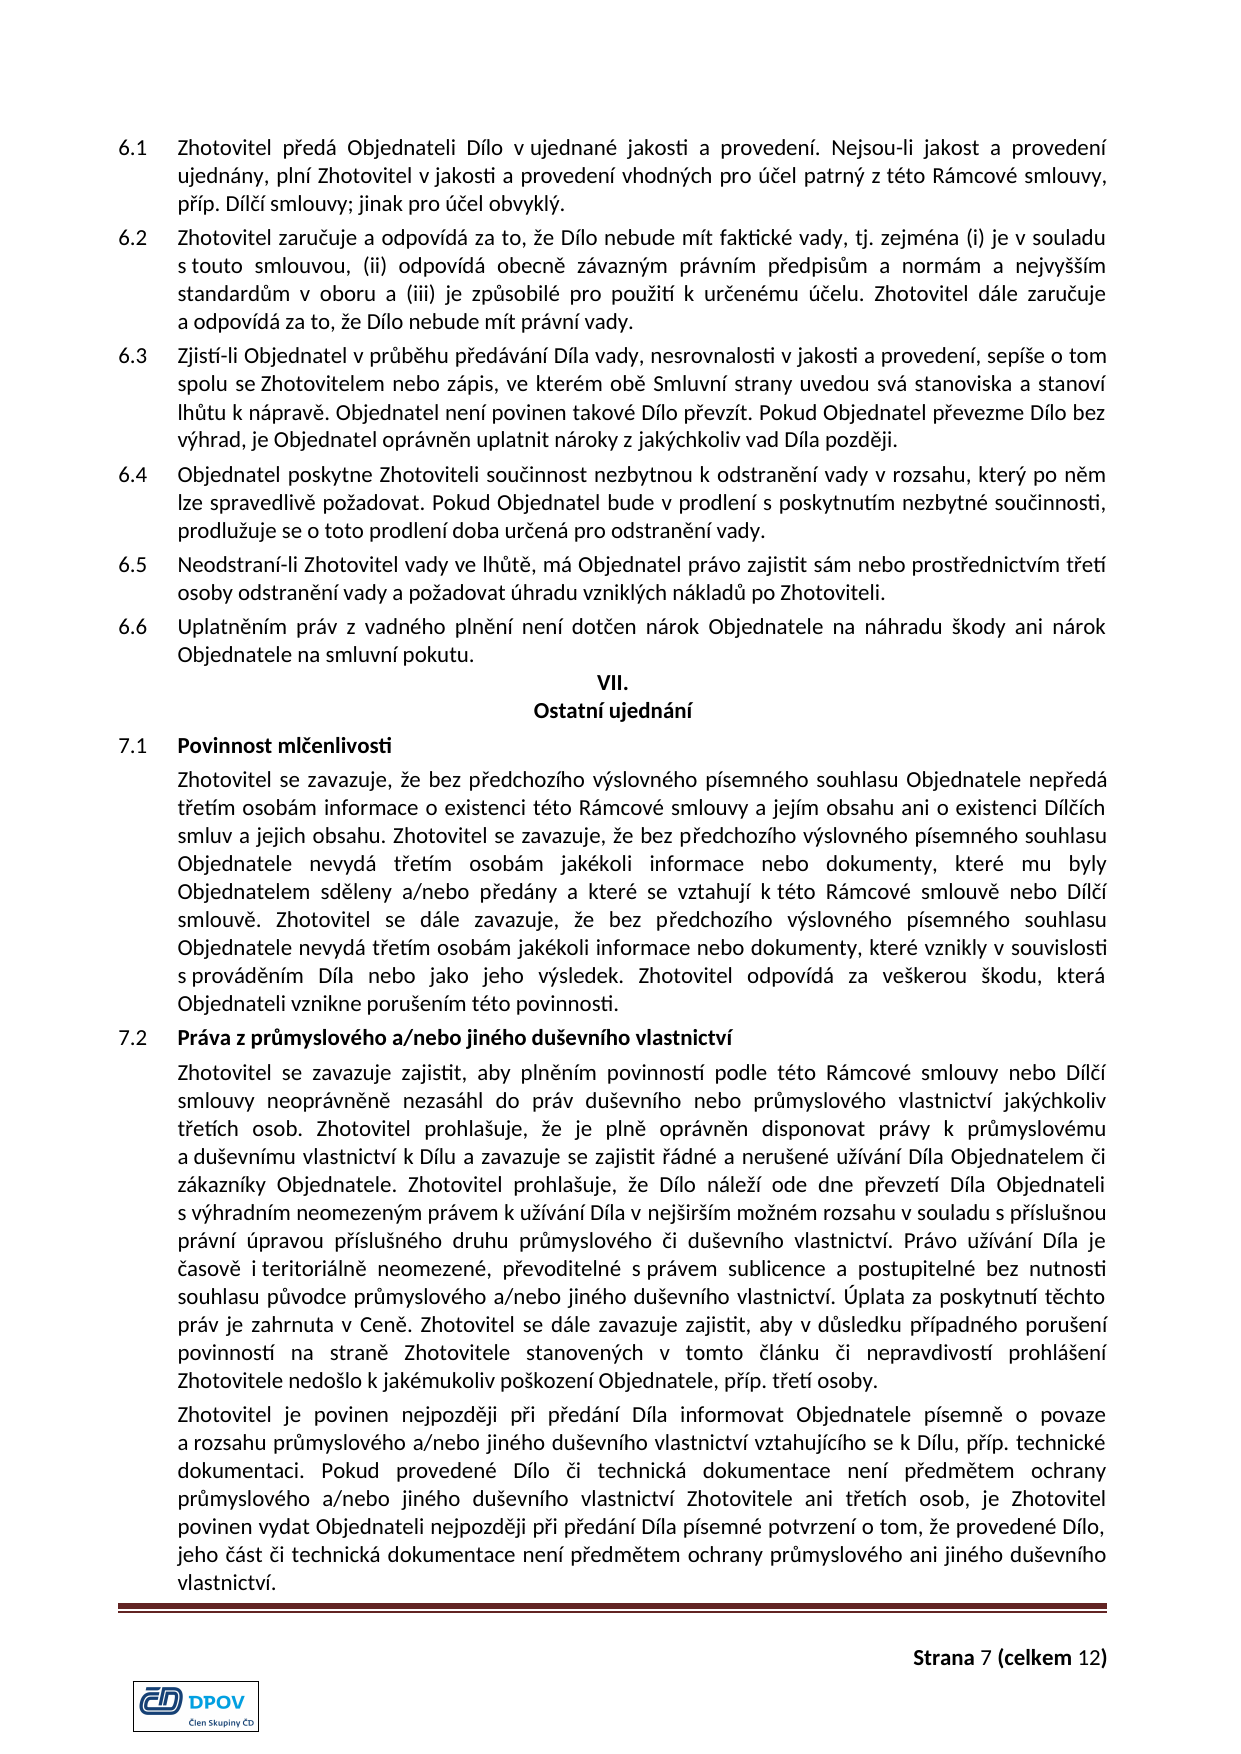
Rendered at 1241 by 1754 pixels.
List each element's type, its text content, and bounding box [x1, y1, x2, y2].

list Práva z průmyslového a/nebo jiného duševního vlastnictví [118, 1023, 1107, 1052]
list Objednatel poskytne Zhotoviteli součinnost nezbytnou k odstranění vady v rozsahu, který po něm lze spravedlivě požadovat. Pokud Objednatel bude v prodlení s poskytnutím nezbytné součinnosti, prodlužuje se o toto prodlení doba určená pro odstranění vady. [118, 460, 1107, 544]
list Zhotovitel předá Objednateli Dílo v ujednané jakosti a provedení. Nejsou-li jakost a provedení ujednány, plní Zhotovitel v jakosti a provedení vhodných pro účel patrný z této Rámcové smlouvy, příp. Dílčí smlouvy; jinak pro účel obvyklý. [118, 133, 1107, 217]
list Povinnost mlčenlivosti [118, 731, 1107, 759]
list Neodstraní-li Zhotovitel vady ve lhůtě, má Objednatel právo zajistit sám nebo prostřednictvím třetí osoby odstranění vady a požadovat úhradu vzniklých nákladů po Zhotoviteli. [118, 550, 1107, 606]
list Uplatněním práv z vadného plnění není dotčen nárok Objednatele na náhradu škody ani nárok Objednatele na smluvní pokutu. [118, 612, 1107, 668]
text VII. [118, 668, 1107, 697]
text Ostatní ujednání [118, 697, 1107, 724]
list Zhotovitel se zavazuje, že bez předchozího výslovného písemného souhlasu Objednatele nepředá třetím osobám informace o existenci této Rámcové smlouvy a jejím obsahu ani o existenci Dílčích smluv a jejich obsahu. Zhotovitel se zavazuje, že bez předchozího výslovného písemného souhlasu Objednatele nevydá třetím osobám jakékoli informace nebo dokumenty, které mu byly Objednatelem sděleny a/nebo předány a které se vztahují k této Rámcové smlouvě nebo Dílčí smlouvě. Zhotovitel se dále zavazuje, že bez předchozího výslovného písemného souhlasu Objednatele nevydá třetím osobám jakékoli informace nebo dokumenty, které vznikly v souvislosti s prováděním Díla nebo jako jeho výsledek. Zhotovitel odpovídá za veškerou škodu, která Objednateli vznikne porušením této povinnosti. [177, 765, 1107, 1017]
list Zhotovitel zaručuje a odpovídá za to, že Dílo nebude mít faktické vady, tj. zejména (i) je v souladu s touto smlouvou, (ii) odpovídá obecně závazným právním předpisům a normám a nejvyšším standardům v oboru a (iii) je způsobilé pro použití k určenému účelu. Zhotovitel dále zaručuje a odpovídá za to, že Dílo nebude mít právní vady. [118, 223, 1107, 335]
list Zjistí-li Objednatel v průběhu předávání Díla vady, nesrovnalosti v jakosti a provedení, sepíše o tom spolu se Zhotovitelem nebo zápis, ve kterém obě Smluvní strany uvedou svá stanoviska a stanoví lhůtu k nápravě. Objednatel není povinen takové Dílo převzít. Pokud Objednatel převezme Dílo bez výhrad, je Objednatel oprávněn uplatnit nároky z jakýchkoliv vad Díla později. [118, 342, 1107, 454]
list Zhotovitel se zavazuje zajistit, aby plněním povinností podle této Rámcové smlouvy nebo Dílčí smlouvy neoprávněně nezasáhl do práv duševního nebo průmyslového vlastnictví jakýchkoliv třetích osob. Zhotovitel prohlašuje, že je plně oprávněn disponovat právy k průmyslovému a duševnímu vlastnictví k Dílu a zavazuje se zajistit řádné a nerušené užívání Díla Objednatelem či zákazníky Objednatele. Zhotovitel prohlašuje, že Dílo náleží ode dne převzetí Díla Objednateli s výhradním neomezeným právem k užívání Díla v nejširším možném rozsahu v souladu s příslušnou právní úpravou příslušného druhu průmyslového či duševního vlastnictví. Právo užívání Díla je časově i teritoriálně neomezené, převoditelné s právem sublicence a postupitelné bez nutnosti souhlasu původce průmyslového a/nebo jiného duševního vlastnictví. Úplata za poskytnutí těchto práv je zahrnuta v Ceně. Zhotovitel se dále zavazuje zajistit, aby v důsledku případného porušení povinností na straně Zhotovitele stanovených v tomto článku či nepravdivostí prohlášení Zhotovitele nedošlo k jakémukoliv poškození Objednatele, příp. třetí osoby. [177, 1058, 1107, 1394]
picture [134, 1682, 258, 1731]
list Zhotovitel je povinen nejpozději při předání Díla informovat Objednatele písemně o povaze a rozsahu průmyslového a/nebo jiného duševního vlastnictví vztahujícího se k Dílu, příp. technické dokumentaci. Pokud provedené Dílo či technická dokumentace není předmětem ochrany průmyslového a/nebo jiného duševního vlastnictví Zhotovitele ani třetích osob, je Zhotovitel povinen vydat Objednateli nejpozději při předání Díla písemné potvrzení o tom, že provedené Dílo, jeho část či technická dokumentace není předmětem ochrany průmyslového ani jiného duševního vlastnictví. [177, 1400, 1107, 1596]
